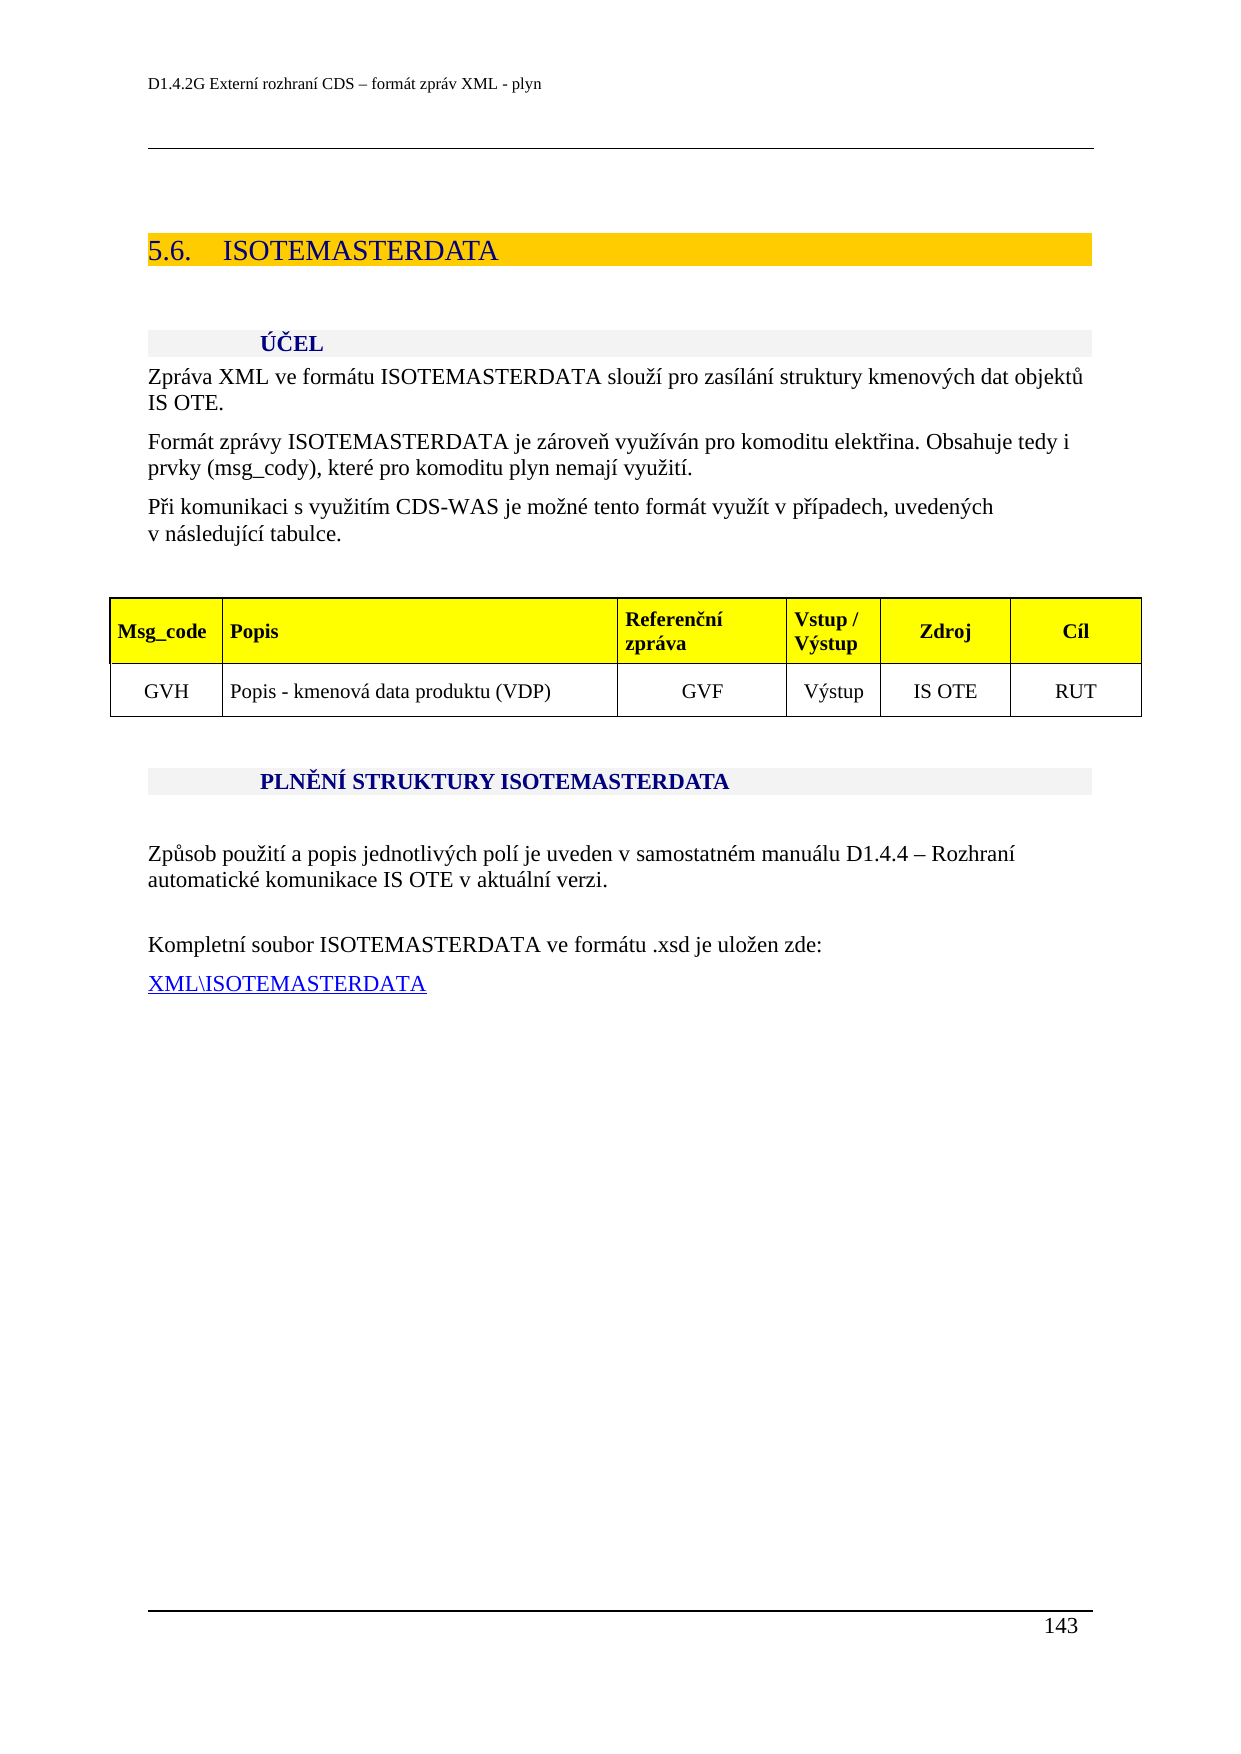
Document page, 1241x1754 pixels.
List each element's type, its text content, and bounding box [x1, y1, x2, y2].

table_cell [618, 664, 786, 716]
subtitle ISOTEMASTERDATA [148, 233, 1092, 266]
text Při komunikaci s využitím CDS-WAS je možné tento formát využít v případech, uvedených v následující tabulce. [148, 493, 1092, 546]
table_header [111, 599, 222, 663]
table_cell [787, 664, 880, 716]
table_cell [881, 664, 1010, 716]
subtitle plnění struktury ISOTEMASTERDATA [148, 768, 1092, 795]
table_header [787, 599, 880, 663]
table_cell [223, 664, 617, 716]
text Formát zprávy ISOTEMASTERDATA je zároveň využíván pro komoditu elektřina. Obsahuje tedy i prvky (msg_cody), které pro komoditu plyn nemají využití. [148, 428, 1092, 481]
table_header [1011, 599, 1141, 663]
text Kompletní soubor ISOTEMASTERDATA ve formátu .xsd je uložen zde: [148, 931, 1092, 958]
text Způsob použití a popis jednotlivých polí je uveden v samostatném manuálu D1.4.4 – Rozhraní automatické komunikace IS OTE v aktuální verzi. [148, 840, 1092, 893]
text XML\ISOTEMASTERDATA [148, 970, 1092, 997]
subtitle Účel [148, 330, 1092, 357]
text Zpráva XML ve formátu ISOTEMASTERDATA slouží pro zasílání struktury kmenových dat objektů IS OTE. [148, 363, 1092, 416]
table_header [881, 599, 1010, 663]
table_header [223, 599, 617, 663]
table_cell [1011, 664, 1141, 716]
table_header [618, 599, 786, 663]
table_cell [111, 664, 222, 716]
